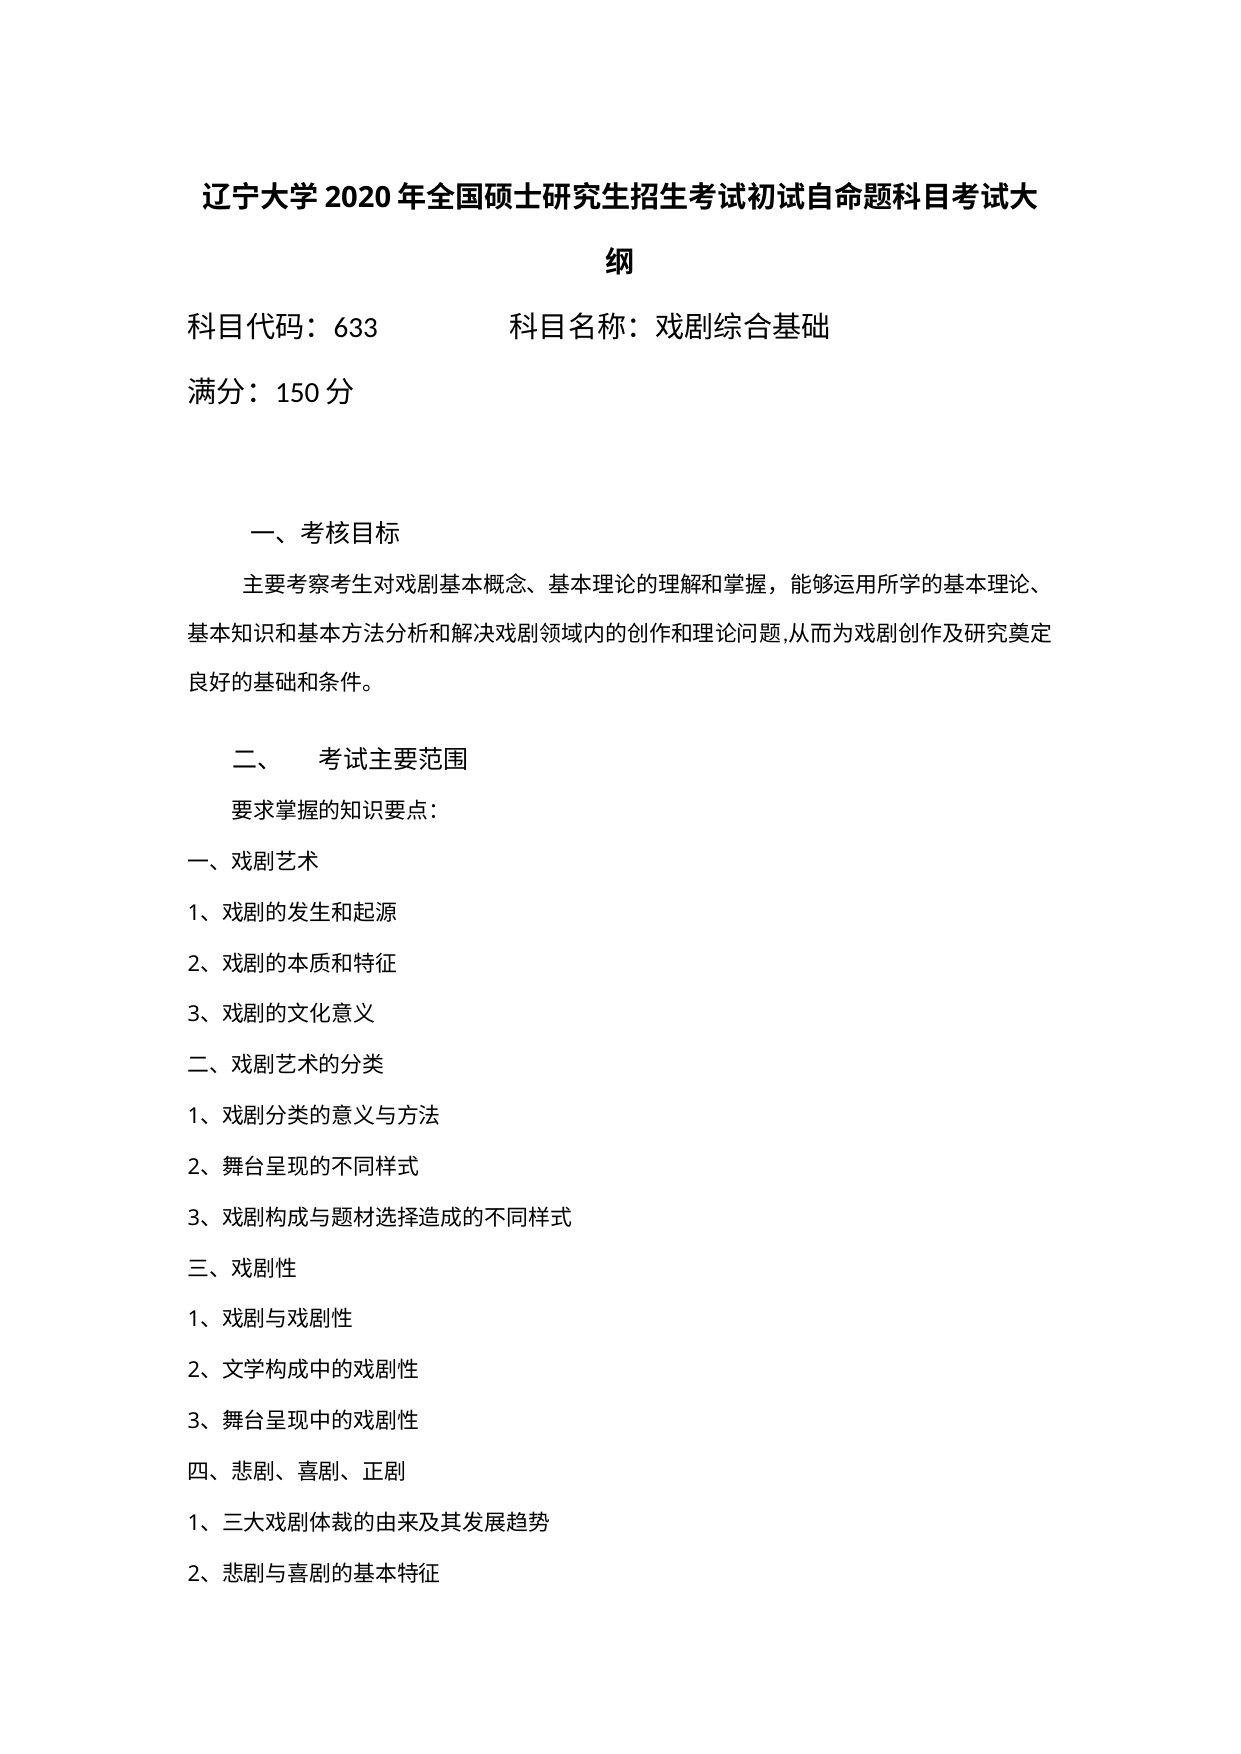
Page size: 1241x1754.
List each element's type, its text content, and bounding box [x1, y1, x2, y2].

list 戏剧艺术的分类 [187, 1047, 1053, 1079]
list 戏剧的发生和起源 [187, 894, 1053, 927]
text 科目代码：633 科目名称：戏剧综合基础 [187, 292, 1053, 357]
list 戏剧分类的意义与方法 [187, 1098, 1053, 1130]
list 戏剧艺术 [187, 844, 1053, 876]
list 考试主要范围 [232, 725, 1053, 790]
list 戏剧构成与题材选择造成的不同样式 [187, 1199, 1053, 1232]
text 满分：150分 [187, 357, 1053, 422]
list 戏剧的文化意义 [187, 996, 1053, 1029]
list 舞台呈现中的戏剧性 [187, 1403, 1053, 1435]
text 辽宁大学2020年全国硕士研究生招生考试初试自命题科目考试大纲 [187, 162, 1053, 292]
text 一、考核目标 [187, 499, 1053, 564]
list 戏剧的本质和特征 [187, 945, 1053, 978]
list 文学构成中的戏剧性 [187, 1352, 1053, 1384]
list 悲剧、喜剧、正剧 [187, 1454, 1053, 1486]
list 戏剧性 [187, 1250, 1053, 1283]
list 戏剧与戏剧性 [187, 1301, 1053, 1334]
list 舞台呈现的不同样式 [187, 1149, 1053, 1181]
text 要求掌握的知识要点： [187, 793, 1053, 825]
list 三大戏剧体裁的由来及其发展趋势 [187, 1504, 1053, 1537]
text 主要考察考生对戏剧基本概念、基本理论的理解和掌握，能够运用所学的基本理论、基本知识和基本方法分析和解决戏剧领域内的创作和理论问题,从而为戏剧创作及研究奠定良好的基础和条件。 [187, 567, 1053, 697]
list 悲剧与喜剧的基本特征 [187, 1555, 1053, 1588]
